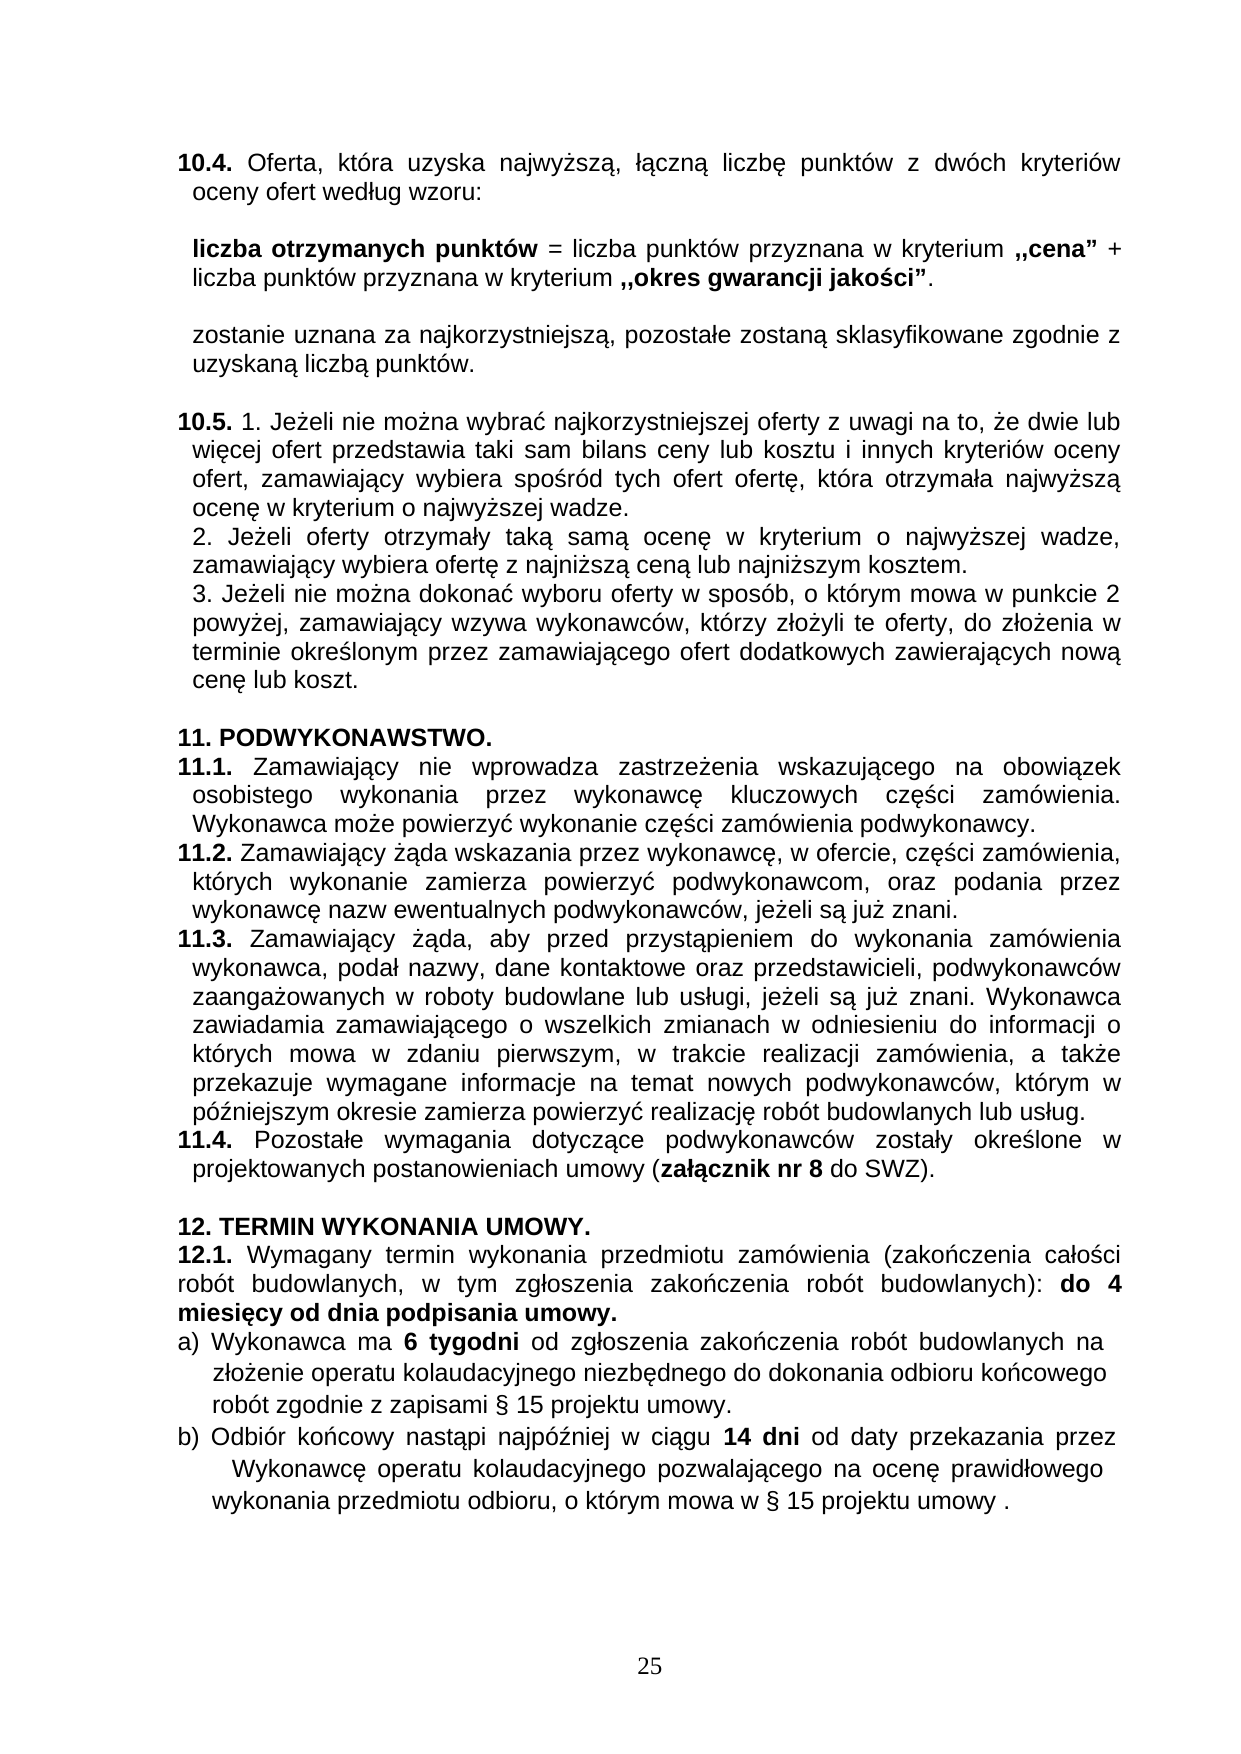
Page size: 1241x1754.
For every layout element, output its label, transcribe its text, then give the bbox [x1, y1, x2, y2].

text a) Wykonawca ma 6 tygodni od zgłoszenia zakończenia robót budowlanych na złożenie operatu kolaudacyjnego niezbędnego do dokonania odbioru końcowego robót zgodnie z zapisami § 15 projektu umowy. [177, 1326, 1117, 1419]
text 12. TERMIN WYKONANIA UMOWY. [177, 1211, 1122, 1240]
text 2. Jeżeli oferty otrzymały taką samą ocenę w kryterium o najwyższej wadze, zamawiający wybiera ofertę z najniższą ceną lub najniższym kosztem. [192, 521, 1122, 579]
text 12.1. Wymagany termin wykonania przedmiotu zamówienia (zakończenia całości robót budowlanych, w tym zgłoszenia zakończenia robót budowlanych): do 4 miesięcy od dnia podpisania umowy. [177, 1240, 1122, 1326]
text liczba otrzymanych punktów = liczba punktów przyznana w kryterium ,,cena” + liczba punktów przyznana w kryterium ,,okres gwarancji jakości”. [192, 234, 1122, 291]
text b) Odbiór końcowy nastąpi najpóźniej w ciągu 14 dni od daty przekazania przez Wykonawcę operatu kolaudacyjnego pozwalającego na ocenę prawidłowego wykonania przedmiotu odbioru, o którym mowa w § 15 projektu umowy . [177, 1422, 1117, 1514]
text 11.4. Pozostałe wymagania dotyczące podwykonawców zostały określone w projektowanych postanowieniach umowy (załącznik nr 8 do SWZ). [177, 1125, 1122, 1183]
text 10.4. Oferta, która uzyska najwyższą, łączną liczbę punktów z dwóch kryteriów oceny ofert według wzoru: [177, 148, 1122, 205]
text zostanie uznana za najkorzystniejszą, pozostałe zostaną sklasyfikowane zgodnie z uzyskaną liczbą punktów. [192, 320, 1122, 378]
text 3. Jeżeli nie można dokonać wyboru oferty w sposób, o którym mowa w punkcie 2 powyżej, zamawiający wzywa wykonawców, którzy złożyli te oferty, do złożenia w terminie określonym przez zamawiającego ofert dodatkowych zawierających nową cenę lub koszt. [192, 579, 1122, 694]
text 11. PODWYKONAWSTWO. [177, 723, 1122, 751]
text 10.5. 1. Jeżeli nie można wybrać najkorzystniejszej oferty z uwagi na to, że dwie lub więcej ofert przedstawia taki sam bilans ceny lub kosztu i innych kryteriów oceny ofert, zamawiający wybiera spośród tych ofert ofertę, która otrzymała najwyższą ocenę w kryterium o najwyższej wadze. [177, 406, 1122, 521]
text 11.1. Zamawiający nie wprowadza zastrzeżenia wskazującego na obowiązek osobistego wykonania przez wykonawcę kluczowych części zamówienia. Wykonawca może powierzyć wykonanie części zamówienia podwykonawcy. [177, 751, 1122, 838]
text 11.2. Zamawiający żąda wskazania przez wykonawcę, w ofercie, części zamówienia, których wykonanie zamierza powierzyć podwykonawcom, oraz podania przez wykonawcę nazw ewentualnych podwykonawców, jeżeli są już znani. [177, 838, 1122, 924]
text 11.3. Zamawiający żąda, aby przed przystąpieniem do wykonania zamówienia wykonawca, podał nazwy, dane kontaktowe oraz przedstawicieli, podwykonawców zaangażowanych w roboty budowlane lub usługi, jeżeli są już znani. Wykonawca zawiadamia zamawiającego o wszelkich zmianach w odniesieniu do informacji o których mowa w zdaniu pierwszym, w trakcie realizacji zamówienia, a także przekazuje wymagane informacje na temat nowych podwykonawców, którym w późniejszym okresie zamierza powierzyć realizację robót budowlanych lub usług. [177, 924, 1122, 1125]
